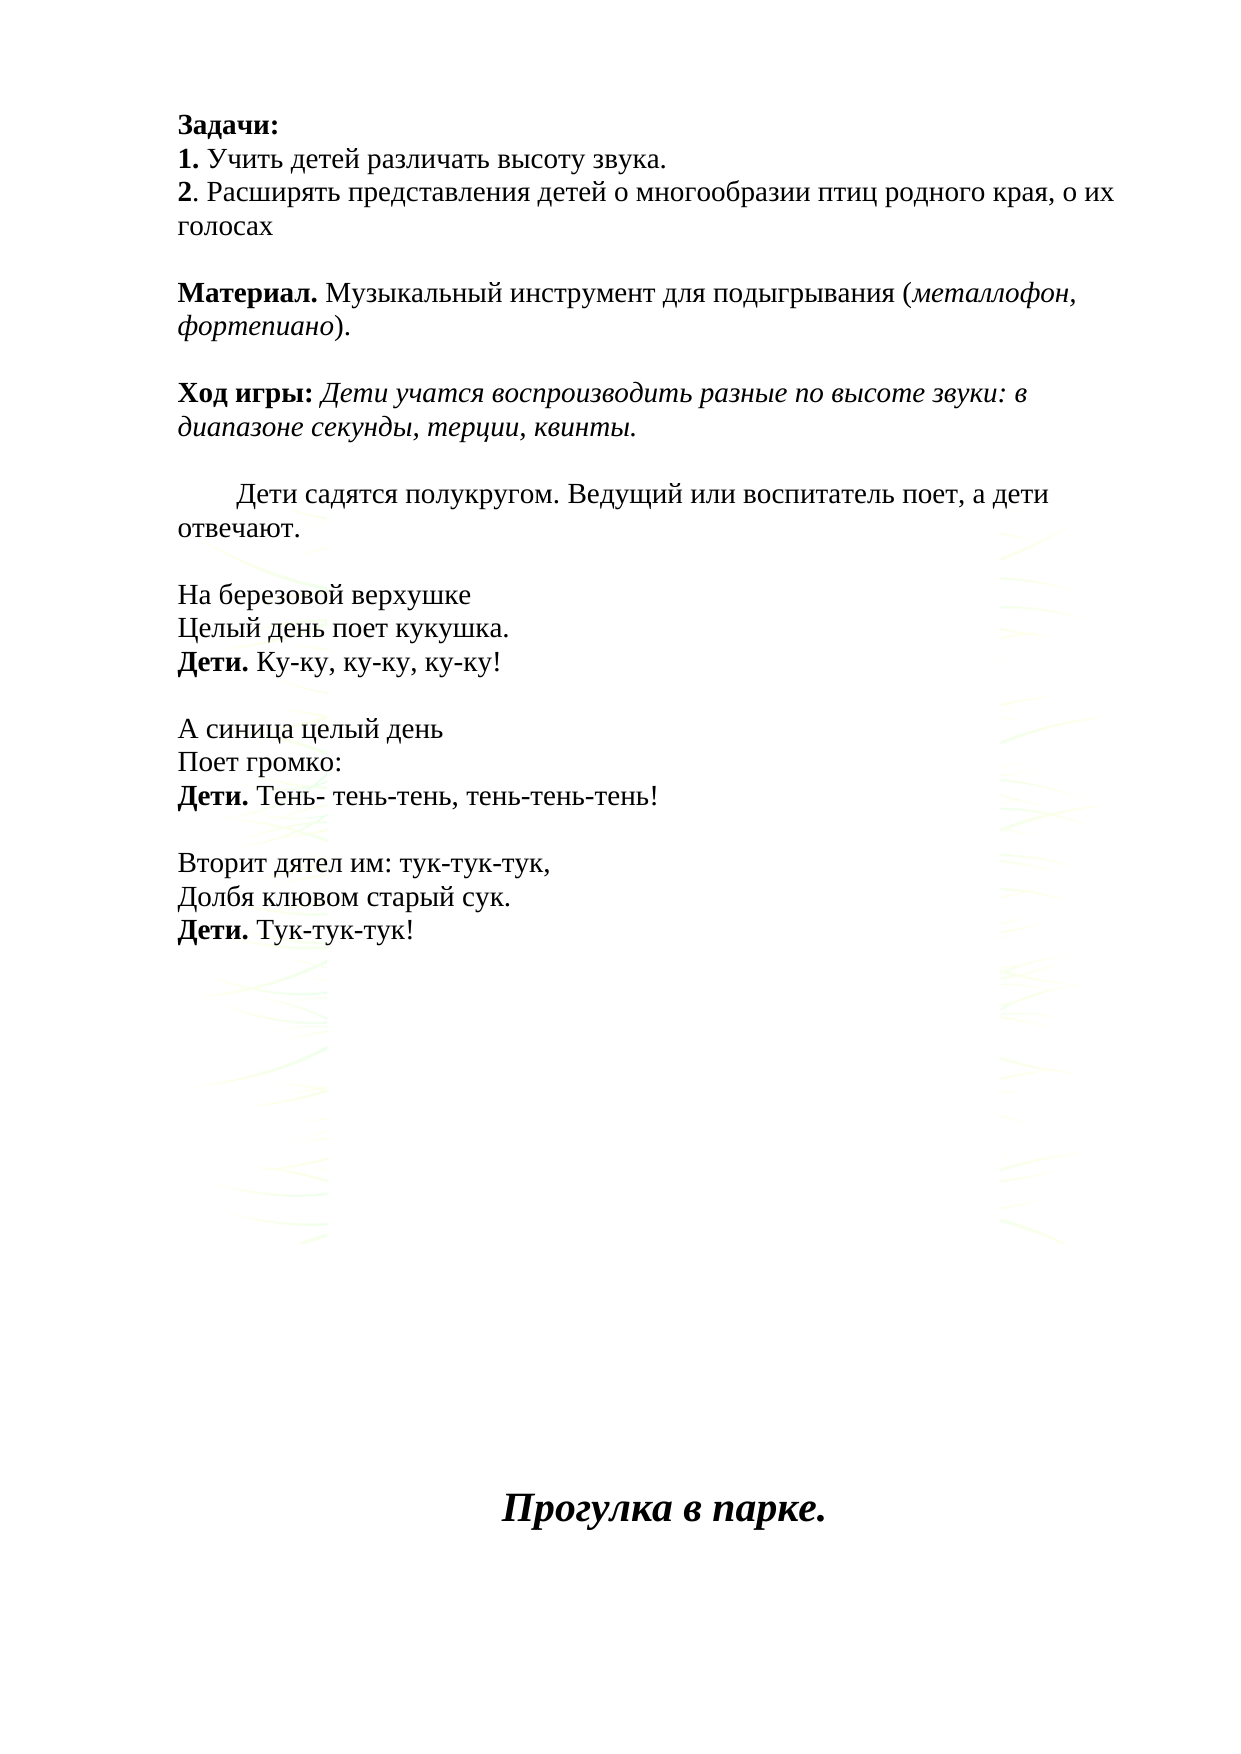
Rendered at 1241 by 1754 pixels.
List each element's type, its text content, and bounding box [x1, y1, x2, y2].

text На березовой верхушке Целый день поет кукушка. Дети. Ку-ку, ку-ку, ку-ку! А синица целый день Поет громко: Дети. Тень- тень-тень, тень-тень-тень! Вторит дятел им: тук-тук-тук, Долбя клювом старый сук. Дети. Тук-тук-тук! [177, 543, 1152, 1046]
text Ход игры: Дети учатся воспроизводить разные по высоте звуки: в диапазоне секунды, терции, квинты. [177, 376, 1152, 476]
text Задачи: 1. Учить детей различать высоту звука. 2. Расширять представления детей о многообразии птиц родного края, о их голосах Материал. Музыкальный инструмент для подыгрывания (металлофон, фортепиано). [177, 107, 1152, 376]
text Прогулка в парке. [177, 1482, 1152, 1564]
text Дети садятся полукругом. Ведущий или воспитатель поет, а дети отвечают. [177, 476, 1152, 543]
